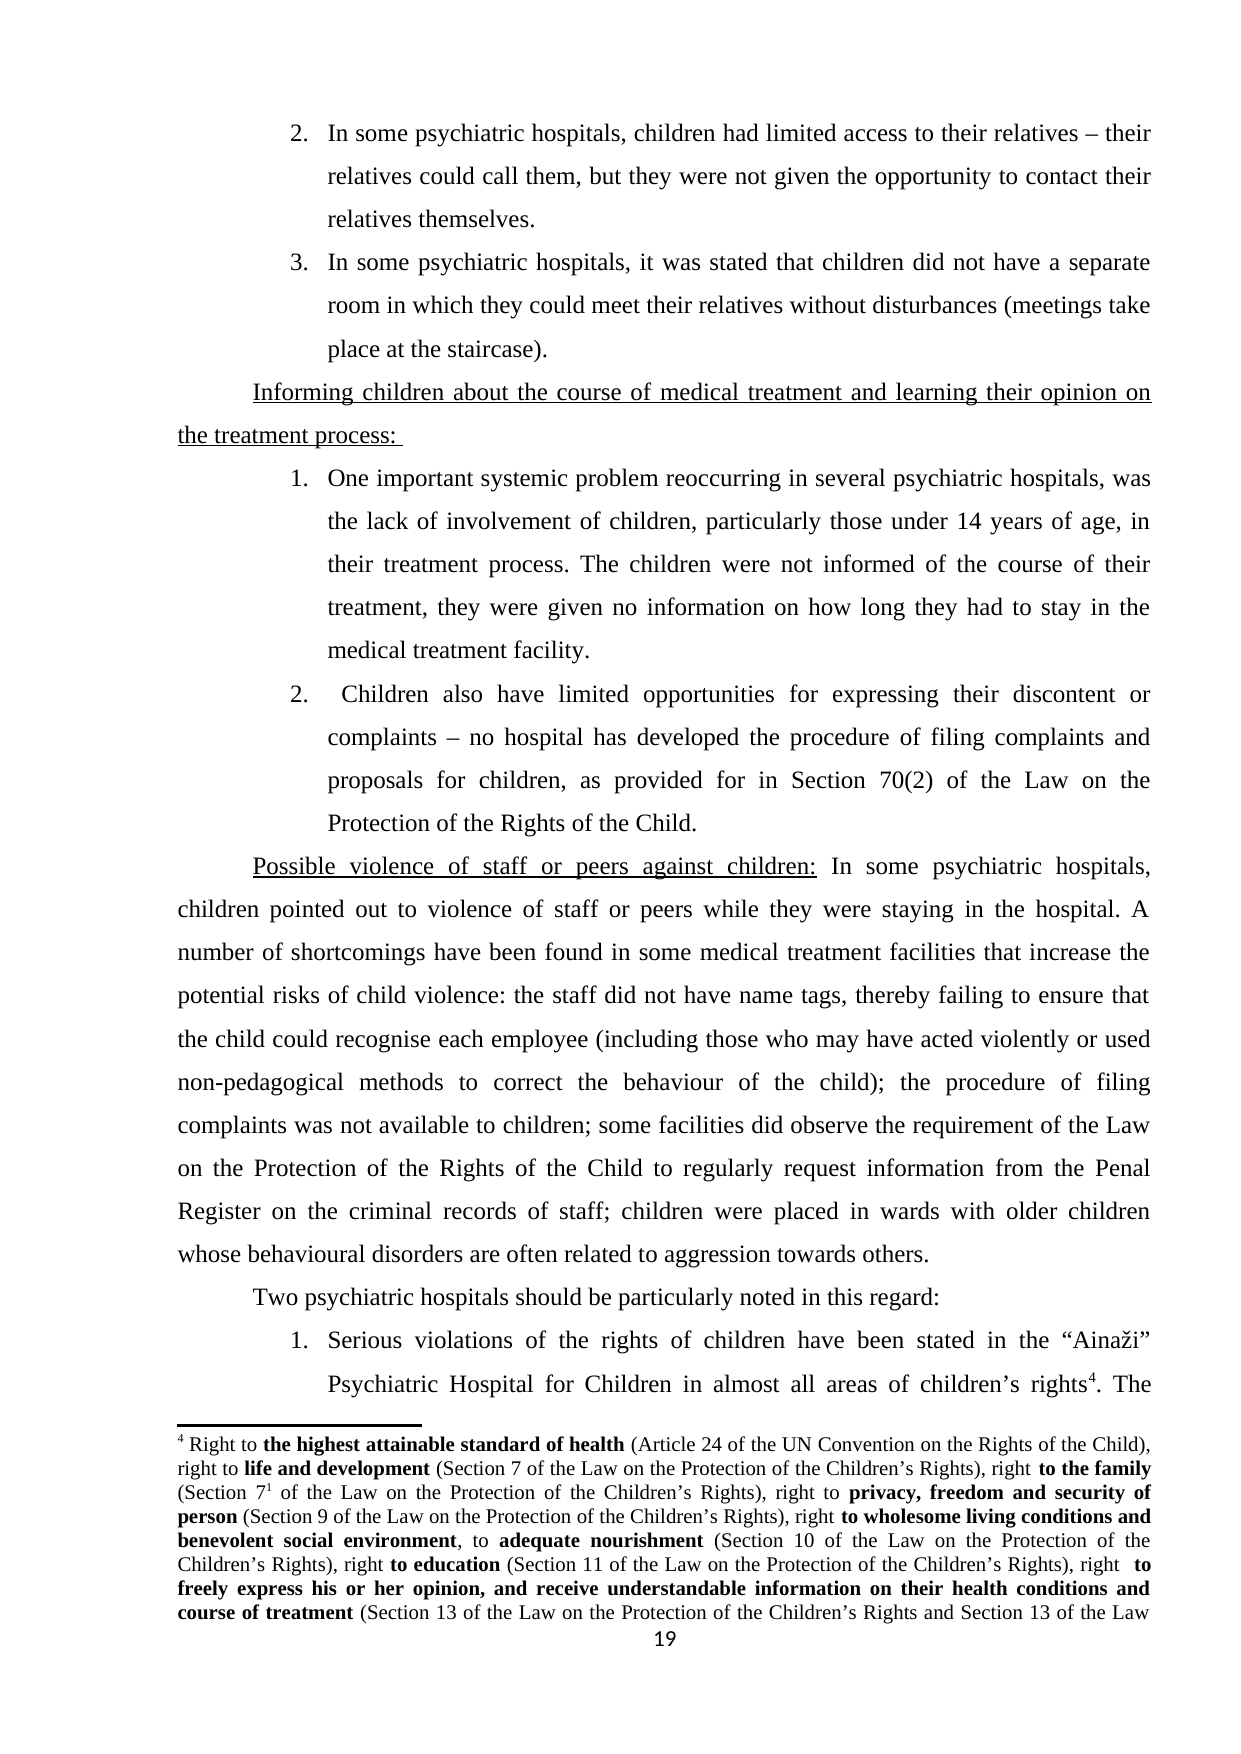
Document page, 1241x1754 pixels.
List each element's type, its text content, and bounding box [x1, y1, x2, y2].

text Informing children about the course of medical treatment and learning their opinion on the treatment process: [177, 377, 1152, 449]
text Possible violence of staff or peers against children: In some psychiatric hospitals, children pointed out to violence of staff or peers while they were staying in the hospital. A number of shortcomings have been found in some medical treatment facilities that increase the potential risks of child violence: the staff did not have name tags, thereby failing to ensure that the child could recognise each employee (including those who may have acted violently or used non-pedagogical methods to correct the behaviour of the child); the procedure of filing complaints was not available to children; some facilities did observe the requirement of the Law on the Protection of the Rights of the Child to regularly request information from the Penal Register on the criminal records of staff; children were placed in wards with older children whose behavioural disorders are often related to aggression towards others. [177, 851, 1152, 1268]
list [290, 1326, 1152, 1397]
list One important systemic problem reoccurring in several psychiatric hospitals, was the lack of involvement of children, particularly those under 14 years of age, in their treatment process. The children were not informed of the course of their treatment, they were given no information on how long they had to stay in the medical treatment facility. [290, 463, 1152, 664]
list In some psychiatric hospitals, children had limited access to their relatives – their relatives could call them, but they were not given the opportunity to contact their relatives themselves. [290, 118, 1152, 233]
list Children also have limited opportunities for expressing their discontent or complaints – no hospital has developed the procedure of filing complaints and proposals for children, as provided for in Section 70(2) of the Law on the Protection of the Rights of the Child. [290, 679, 1152, 837]
text Two psychiatric hospitals should be particularly noted in this regard: [177, 1282, 1152, 1311]
list In some psychiatric hospitals, it was stated that children did not have a separate room in which they could meet their relatives without disturbances (meetings take place at the staircase). [290, 247, 1152, 362]
